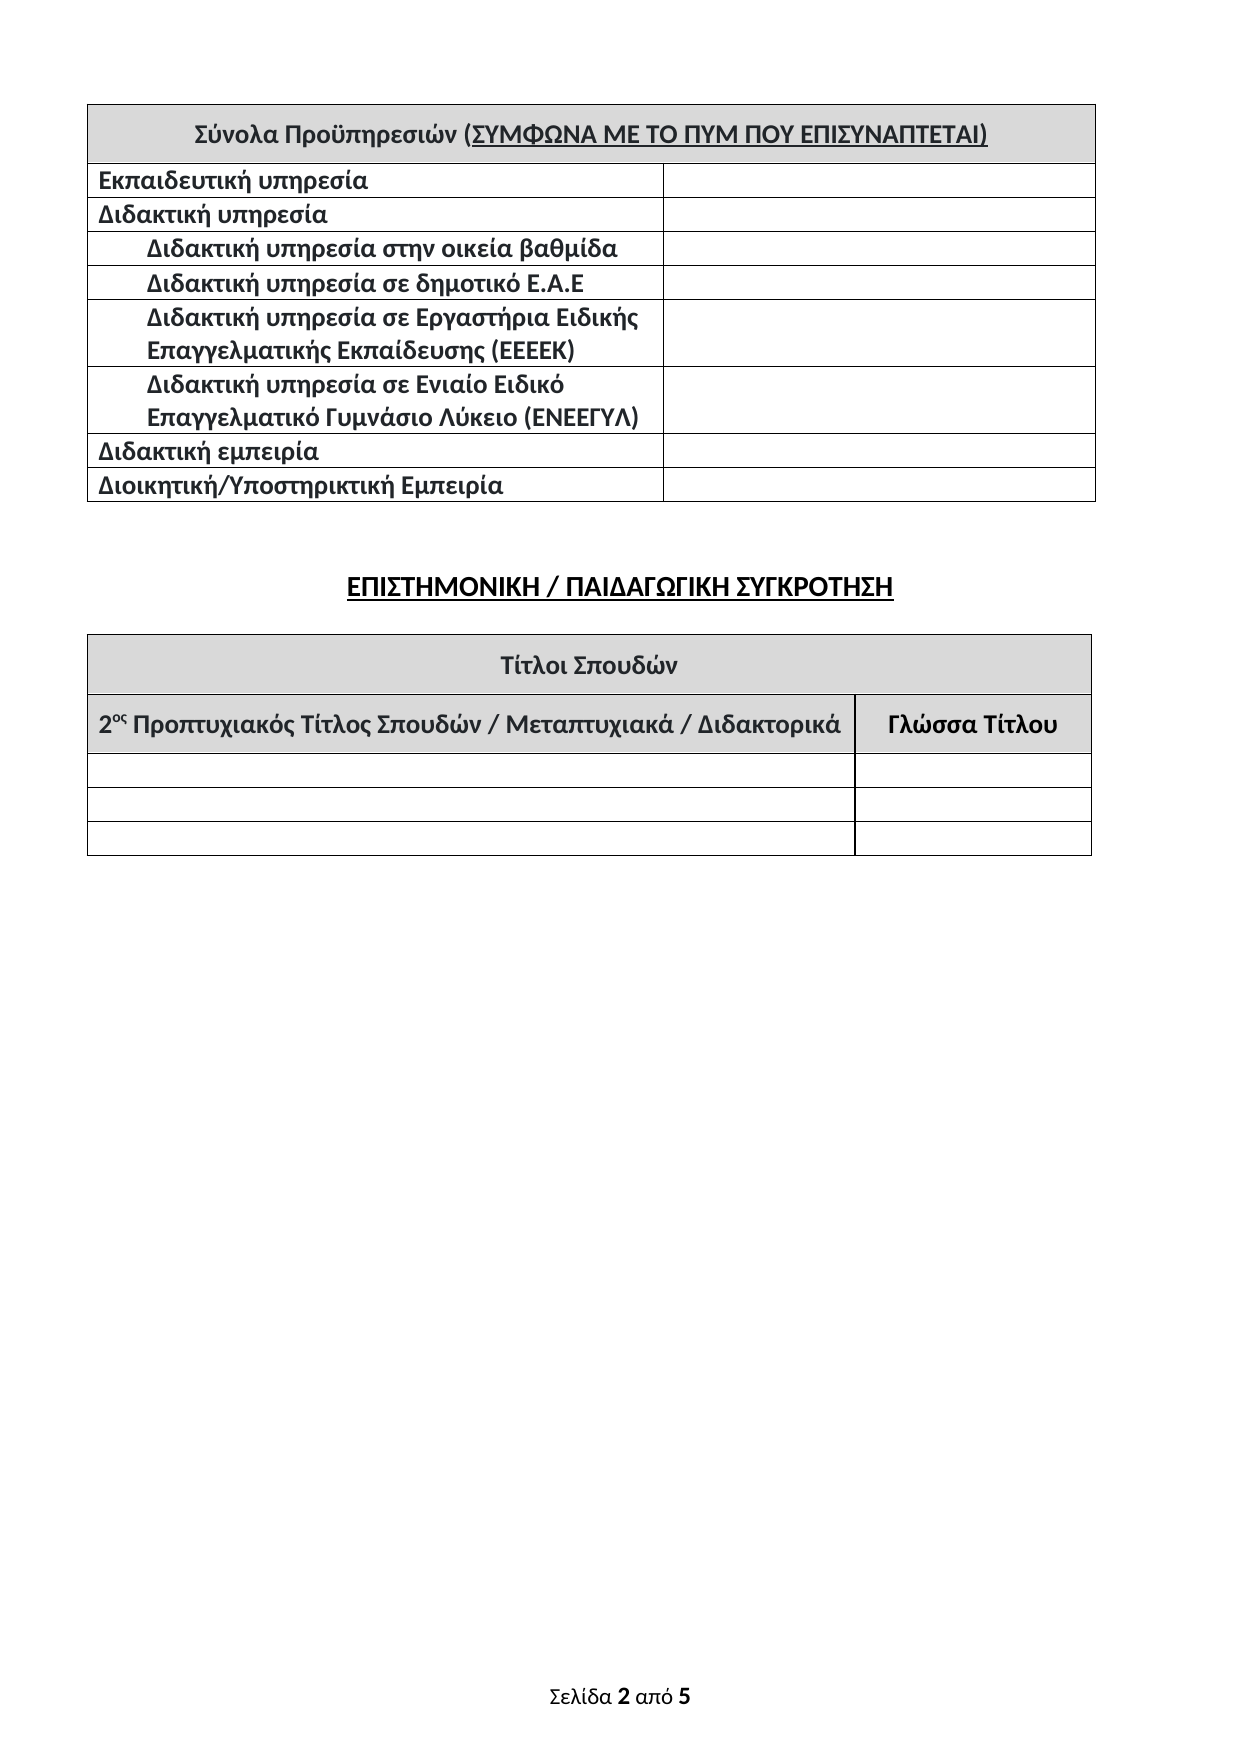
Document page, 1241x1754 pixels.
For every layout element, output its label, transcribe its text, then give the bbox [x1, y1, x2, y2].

table_cell Διδακτική υπηρεσία σε Ενιαίο Ειδικό Επαγγελματικό Γυμνάσιο Λύκειο (ΕΝΕΕΓΥΛ) [88, 367, 663, 433]
table_cell Γλώσσα Τίτλου [856, 695, 1091, 752]
table_cell [664, 164, 1095, 197]
table_cell Διδακτική υπηρεσία [88, 198, 663, 231]
table_cell Διδακτική υπηρεσία στην οικεία βαθμίδα [88, 232, 663, 265]
table_cell [664, 468, 1095, 501]
table_cell [88, 754, 854, 787]
table_cell Διοικητική/Υποστηρικτική Εμπειρία [88, 468, 663, 501]
table_cell Εκπαιδευτική υπηρεσία [88, 164, 663, 197]
table_cell [664, 434, 1095, 467]
table_cell [664, 198, 1095, 231]
text ΕΠΙΣΤΗΜΟΝΙΚΗ / ΠΑΙΔΑΓΩΓΙΚΗ ΣΥΓΚΡΟΤΗΣΗ [187, 568, 1053, 604]
table_cell 2ος Προπτυχιακός Τίτλος Σπουδών / Μεταπτυχιακά / Διδακτορικά [88, 695, 854, 752]
table_cell [856, 788, 1091, 821]
table_cell [856, 822, 1091, 855]
table_cell Διδακτική εμπειρία [88, 434, 663, 467]
table_cell [664, 232, 1095, 265]
table_cell [664, 367, 1095, 433]
table_cell [88, 788, 854, 821]
table_cell Διδακτική υπηρεσία σε Εργαστήρια Ειδικής Επαγγελματικής Εκπαίδευσης (ΕΕΕΕΚ) [88, 300, 663, 366]
table_cell [88, 822, 854, 855]
table_cell [664, 266, 1095, 299]
table_cell [664, 300, 1095, 366]
table_header Τίτλοι Σπουδών [88, 635, 1091, 693]
table_cell Διδακτική υπηρεσία σε δημοτικό Ε.Α.Ε [88, 266, 663, 299]
table_header Σύνολα Προϋπηρεσιών (ΣΥΜΦΩΝΑ ΜΕ ΤΟ ΠΥΜ ΠΟΥ ΕΠΙΣΥΝΑΠΤΕΤΑΙ) [88, 105, 1095, 162]
table_cell [856, 754, 1091, 787]
